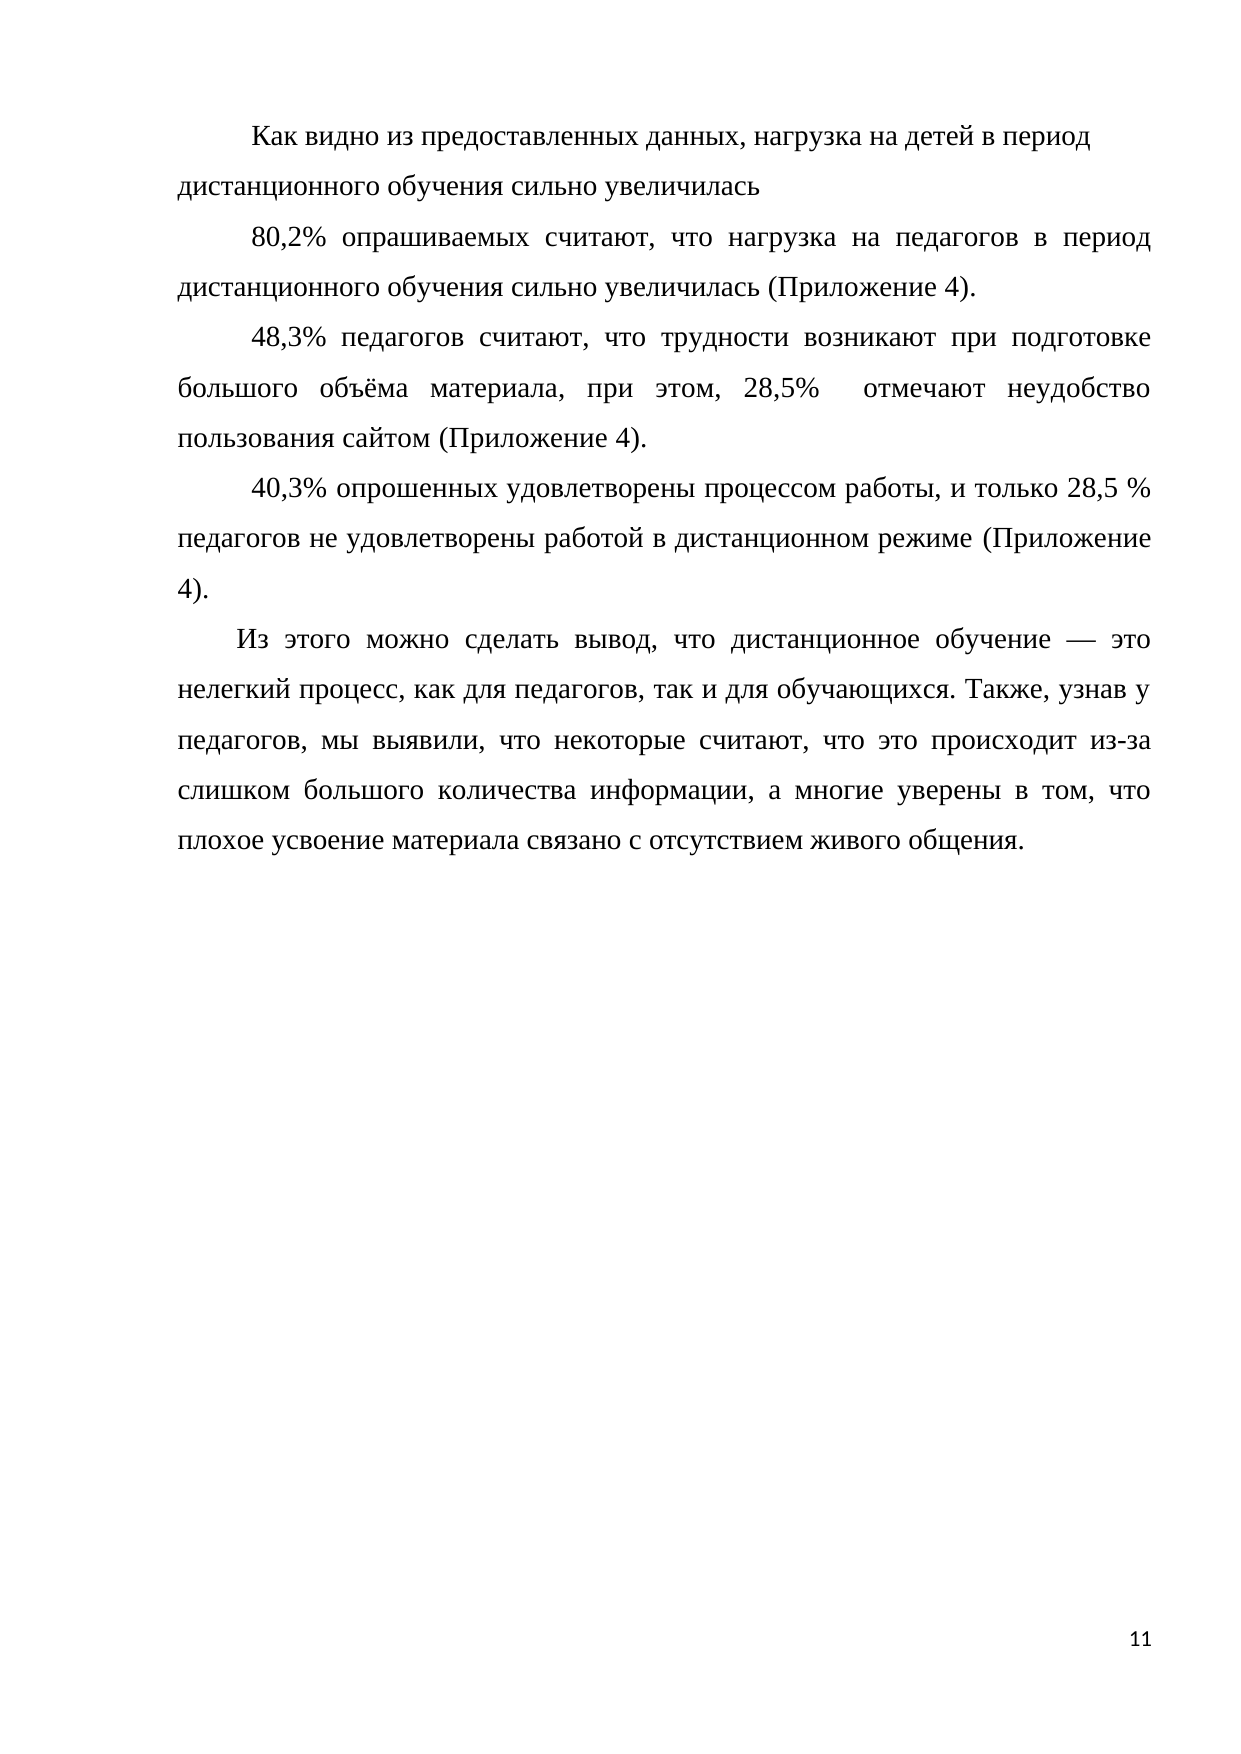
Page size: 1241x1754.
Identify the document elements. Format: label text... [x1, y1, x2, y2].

text Как видно из предоставленных данных, нагрузка на детей в период дистанционного обучения сильно увеличилась [177, 118, 1152, 202]
text 80,2% опрашиваемых считают, что нагрузка на педагогов в период дистанционного обучения сильно увеличилась (Приложение 4). [177, 219, 1152, 303]
text 48,3% педагогов считают, что трудности возникают при подготовке большого объёма материала, при этом, 28,5% отмечают неудобство пользования сайтом (Приложение 4). [177, 319, 1152, 453]
text Из этого можно сделать вывод, что дистанционное обучение — это нелегкий процесс, как для педагогов, так и для обучающихся. Также, узнав у педагогов, мы выявили, что некоторые считают, что это происходит из-за слишком большого количества информации, а многие уверены в том, что плохое усвоение материала связано с отсутствием живого общения. [177, 621, 1152, 856]
text 40,3% опрошенных удовлетворены процессом работы, и только 28,5 % педагогов не удовлетворены работой в дистанционном режиме (Приложение 4). [177, 470, 1152, 604]
